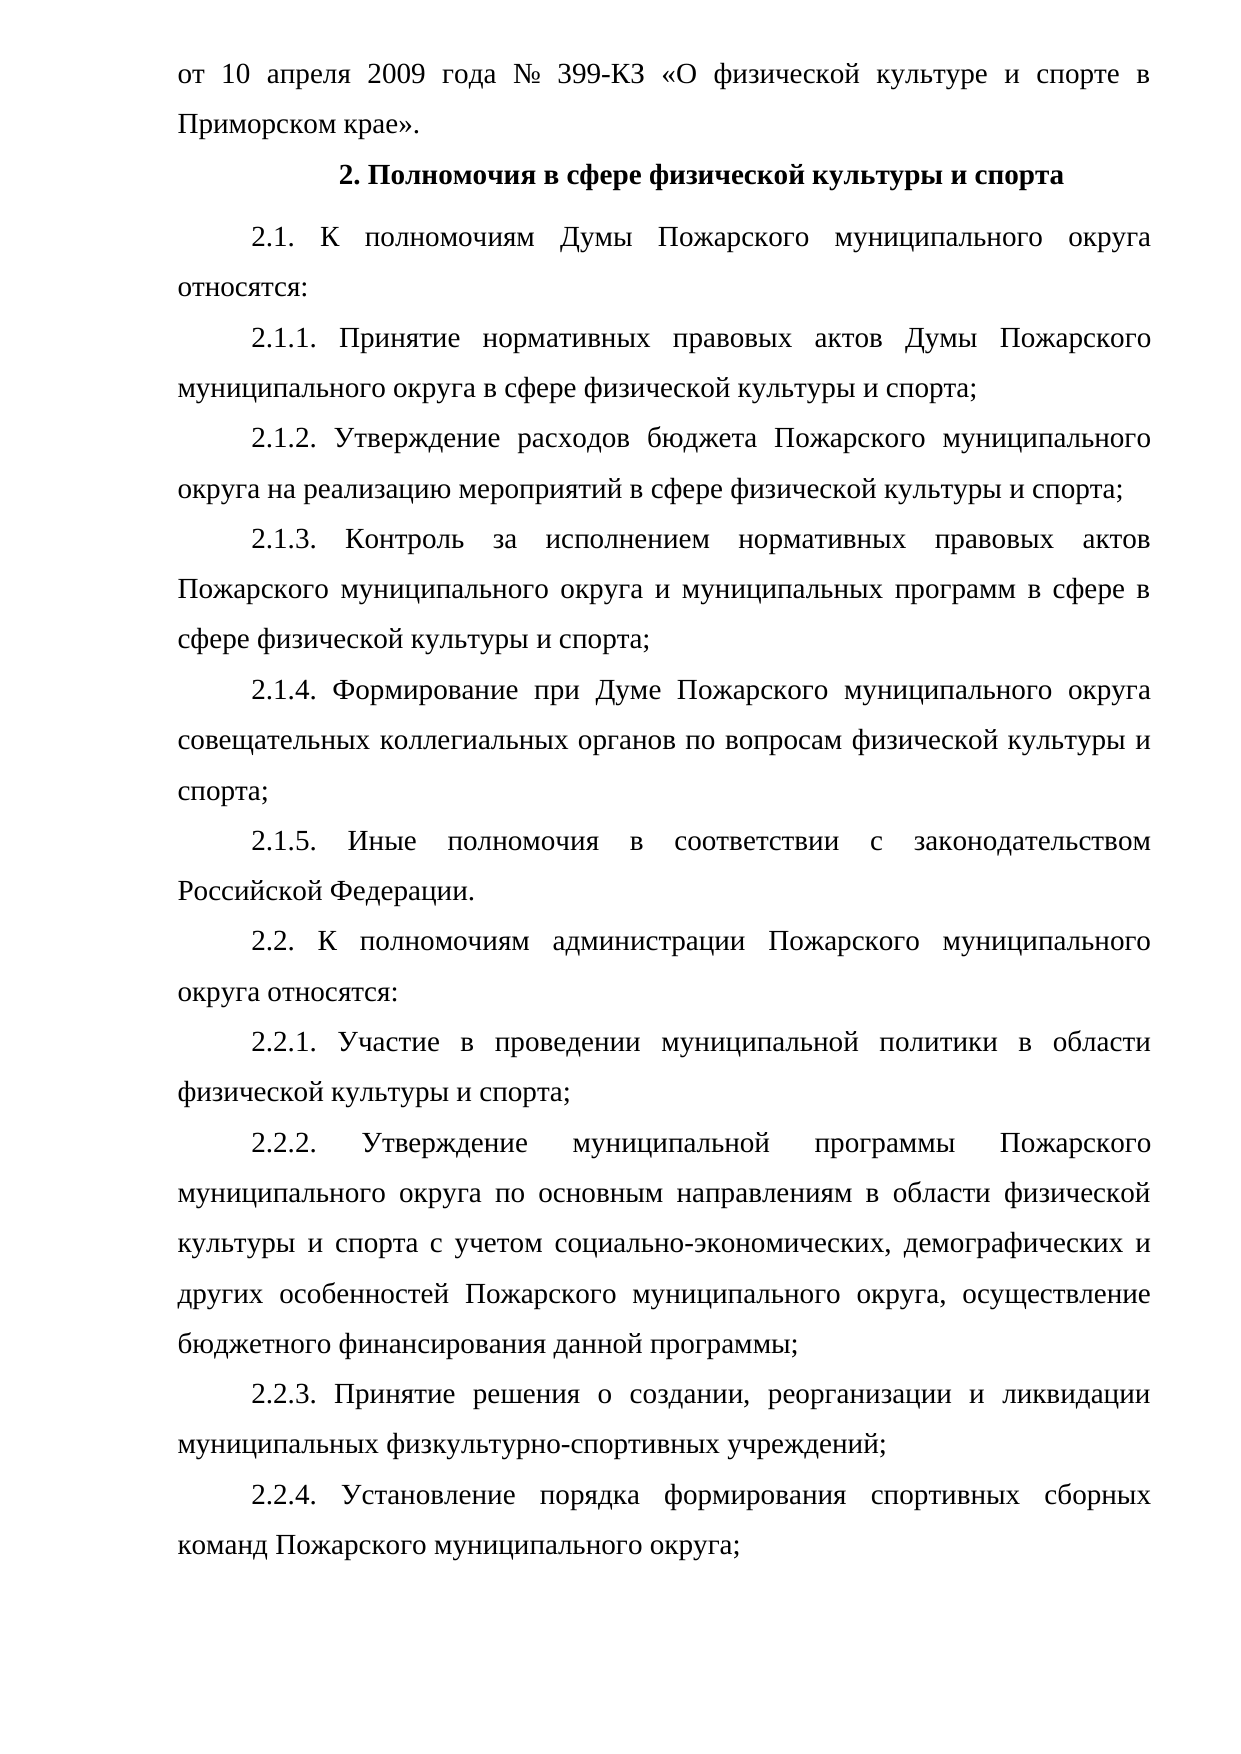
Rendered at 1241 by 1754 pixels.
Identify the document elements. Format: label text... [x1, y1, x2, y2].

text 2.1.1. Принятие нормативных правовых актов Думы Пожарского муниципального округа в сфере физической культуры и спорта; [177, 320, 1152, 404]
text 2.2.3. Принятие решения о создании, реорганизации и ликвидации муниципальных физкультурно-спортивных учреждений; [177, 1376, 1152, 1460]
text 2.2.2. Утверждение муниципальной программы Пожарского муниципального округа по основным направлениям в области физической культуры и спорта с учетом социально-экономических, демографических и других особенностей Пожарского муниципального округа, осуществление бюджетного финансирования данной программы; [177, 1125, 1152, 1359]
text 2.1.3. Контроль за исполнением нормативных правовых актов Пожарского муниципального округа и муниципальных программ в сфере в сфере физической культуры и спорта; [177, 521, 1152, 655]
text 2.2.4. Установление порядка формирования спортивных сборных команд Пожарского муниципального округа; [177, 1477, 1152, 1561]
text 2.2. К полномочиям администрации Пожарского муниципального округа относятся: [177, 923, 1152, 1007]
text 2.1. К полномочиям Думы Пожарского муниципального округа относятся: [177, 219, 1152, 303]
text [177, 56, 1152, 140]
text 2. Полномочия в сфере физической культуры и спорта [177, 157, 1152, 190]
text 2.2.1. Участие в проведении муниципальной политики в области физической культуры и спорта; [177, 1024, 1152, 1108]
text 2.1.2. Утверждение расходов бюджета Пожарского муниципального округа на реализацию мероприятий в сфере физической культуры и спорта; [177, 420, 1152, 504]
text 2.1.4. Формирование при Думе Пожарского муниципального округа совещательных коллегиальных органов по вопросам физической культуры и спорта; [177, 672, 1152, 806]
text 2.1.5. Иные полномочия в соответствии с законодательством Российской Федерации. [177, 823, 1152, 907]
